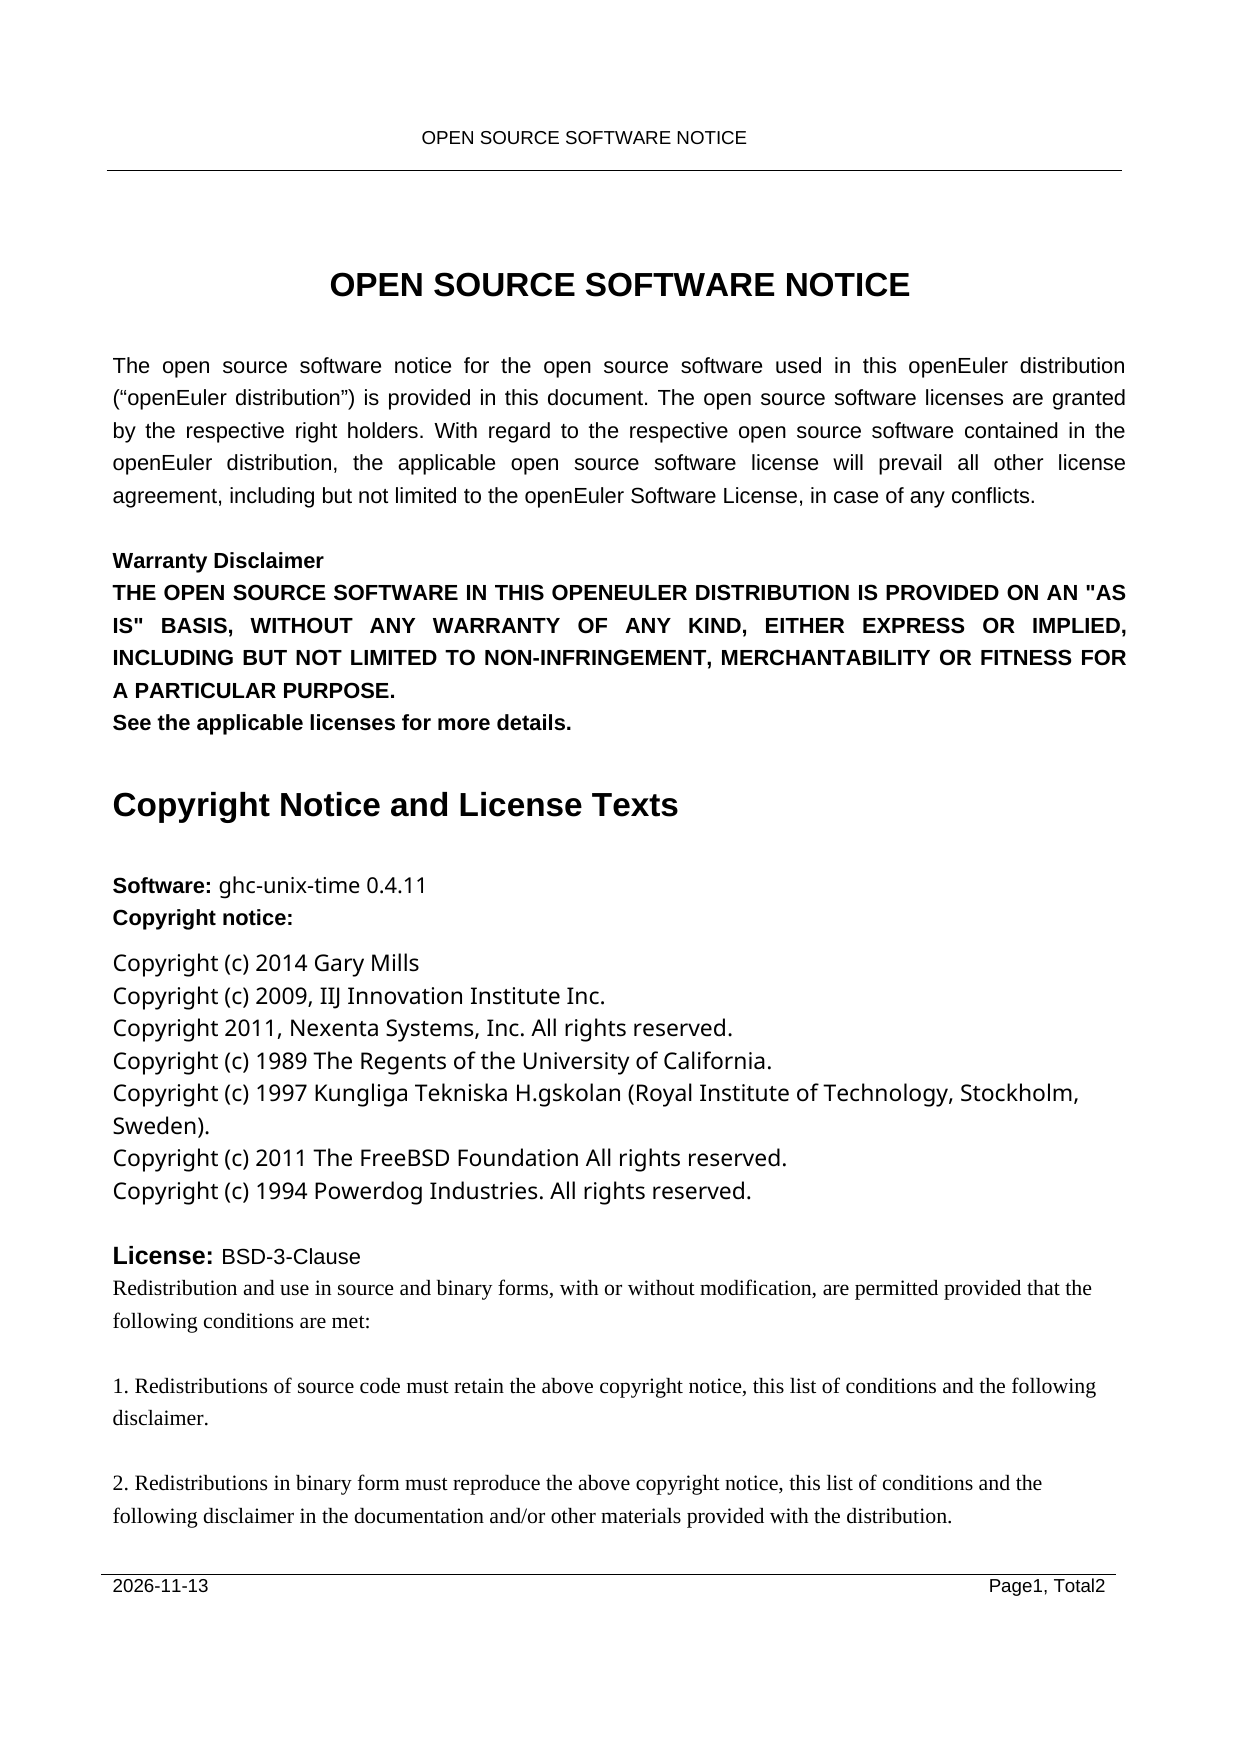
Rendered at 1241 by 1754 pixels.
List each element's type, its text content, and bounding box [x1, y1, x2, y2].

text Warranty Disclaimer [112, 544, 1128, 576]
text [112, 1272, 1128, 1532]
text THE OPEN SOURCE SOFTWARE IN THIS OPENEULER DISTRIBUTION IS PROVIDED ON AN "AS IS" BASIS, WITHOUT ANY WARRANTY OF ANY KIND, EITHER EXPRESS OR IMPLIED, INCLUDING BUT NOT LIMITED TO NON-INFRINGEMENT, MERCHANTABILITY OR FITNESS FOR A PARTICULAR PURPOSE. See the applicable licenses for more details. [112, 576, 1128, 739]
text Copyright (c) 2014 Gary Mills Copyright (c) 2009, IIJ Innovation Institute Inc. Copyright 2011, Nexenta Systems, Inc. All rights reserved. Copyright (c) 1989 The Regents of the University of California. Copyright (c) 1997 Kungliga Tekniska H.gskolan (Royal Institute of Technology, Stockholm, Sweden). Copyright (c) 2011 The FreeBSD Foundation All rights reserved. Copyright (c) 1994 Powerdog Industries. All rights reserved. [112, 947, 1128, 1239]
text The open source software notice for the open source software used in this openEuler distribution (“openEuler distribution”) is provided in this document. The open source software licenses are granted by the respective right holders. With regard to the respective open source software contained in the openEuler distribution, the applicable open source software license will prevail all other license agreement, including but not limited to the openEuler Software License, in case of any conflicts. [112, 349, 1128, 511]
text License: BSD-3-Clause [112, 1239, 1128, 1272]
text Copyright Notice and License Texts [112, 771, 1128, 836]
title Software: ghc-unix-time 0.4.11 [112, 869, 1128, 901]
text OPEN SOURCE SOFTWARE NOTICE [112, 251, 1128, 316]
text Copyright notice: [112, 901, 1128, 934]
